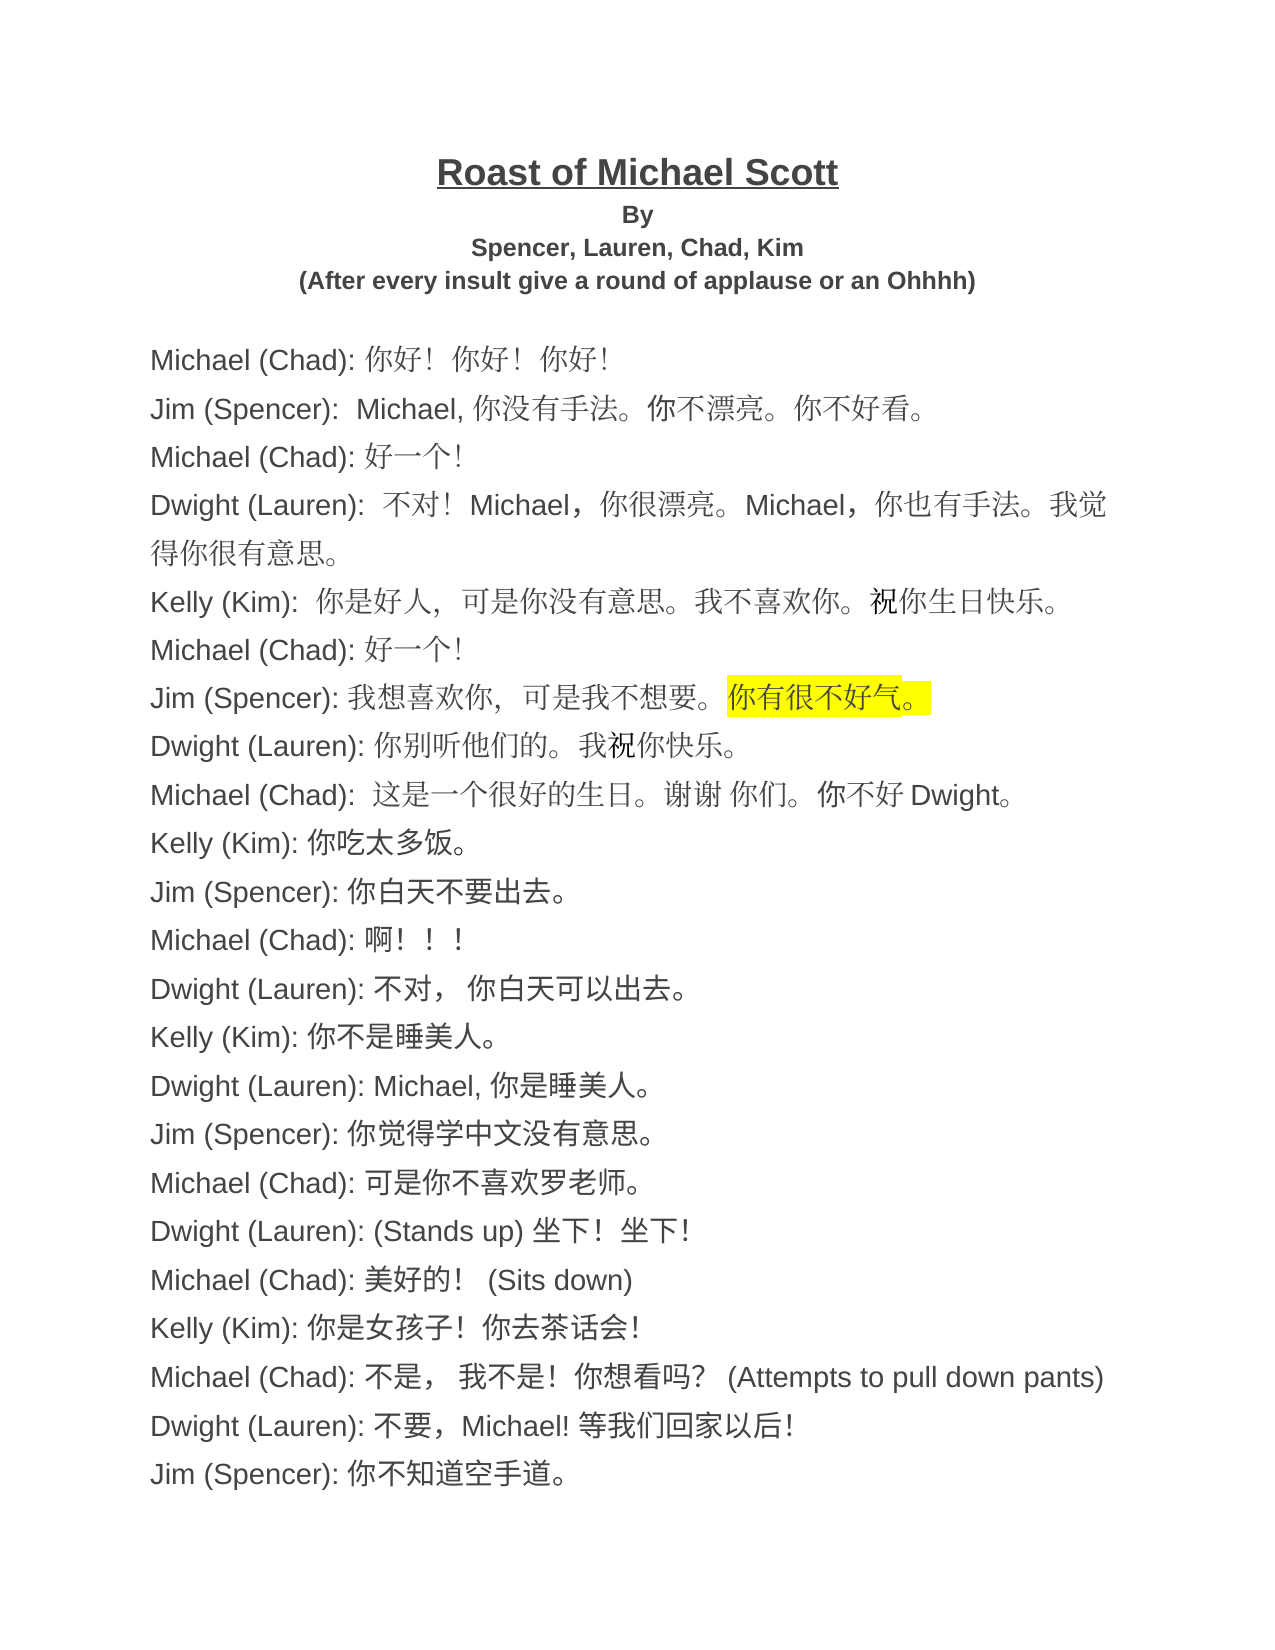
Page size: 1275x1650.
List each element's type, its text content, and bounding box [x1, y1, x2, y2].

text Kelly (Kim): 你是好人，可是你没有意思。我不喜欢你。祝你生日快乐。 [150, 579, 1125, 621]
text Jim (Spencer): 你觉得学中文没有意思。 [150, 1111, 1125, 1153]
text Michael (Chad): 好一个！ [150, 434, 1125, 476]
text Michael (Chad): 不是， 我不是！你想看吗？ (Attempts to pull down pants) [150, 1354, 1125, 1396]
text Dwight (Lauren): 不对， 你白天可以出去。 [150, 965, 1125, 1008]
text Dwight (Lauren): 不要，Michael! 等我们回家以后！ [150, 1402, 1125, 1444]
text Kelly (Kim): 你是女孩子！你去茶话会！ [150, 1305, 1125, 1347]
text Michael (Chad): 啊！！！ [150, 917, 1125, 959]
text Dwight (Lauren): Michael, 你是睡美人。 [150, 1062, 1125, 1105]
text Dwight (Lauren): 不对！Michael，你很漂亮。Michael，你也有手法。我觉得你很有意思。 [150, 482, 1125, 572]
text By [150, 199, 1125, 228]
text (After every insult give a round of applause or an Ohhhh) [150, 266, 1125, 294]
text Jim (Spencer): Michael, 你没有手法。你不漂亮。你不好看。 [150, 385, 1125, 428]
text Michael (Chad): 你好！你好！你好！ [150, 337, 1125, 379]
text Jim (Spencer): 你白天不要出去。 [150, 868, 1125, 911]
text Roast of Michael Scott [150, 150, 1125, 193]
text Jim (Spencer): 我想喜欢你，可是我不想要。你有很不好气。 [150, 675, 727, 717]
text Michael (Chad): 可是你不喜欢罗老师。 [150, 1159, 1125, 1202]
text Spencer, Lauren, Chad, Kim [150, 233, 1125, 261]
text Jim (Spencer): 我想喜欢你，可是我不想要。你有很不好气。 [902, 675, 1125, 717]
text Dwight (Lauren): (Stands up) 坐下！坐下！ [150, 1208, 1125, 1250]
text Michael (Chad): 这是一个很好的生日。谢谢 你们。你不好Dwight。 [150, 771, 1125, 813]
text Jim (Spencer): 你不知道空手道。 [150, 1451, 1125, 1493]
text Kelly (Kim): 你不是睡美人。 [150, 1014, 1125, 1056]
text Michael (Chad): 好一个！ [150, 627, 1125, 669]
text Michael (Chad): 美好的！ (Sits down) [150, 1257, 1125, 1299]
text Kelly (Kim): 你吃太多饭。 [150, 820, 1125, 862]
text Dwight (Lauren): 你别听他们的。我祝你快乐。 [150, 723, 1125, 765]
